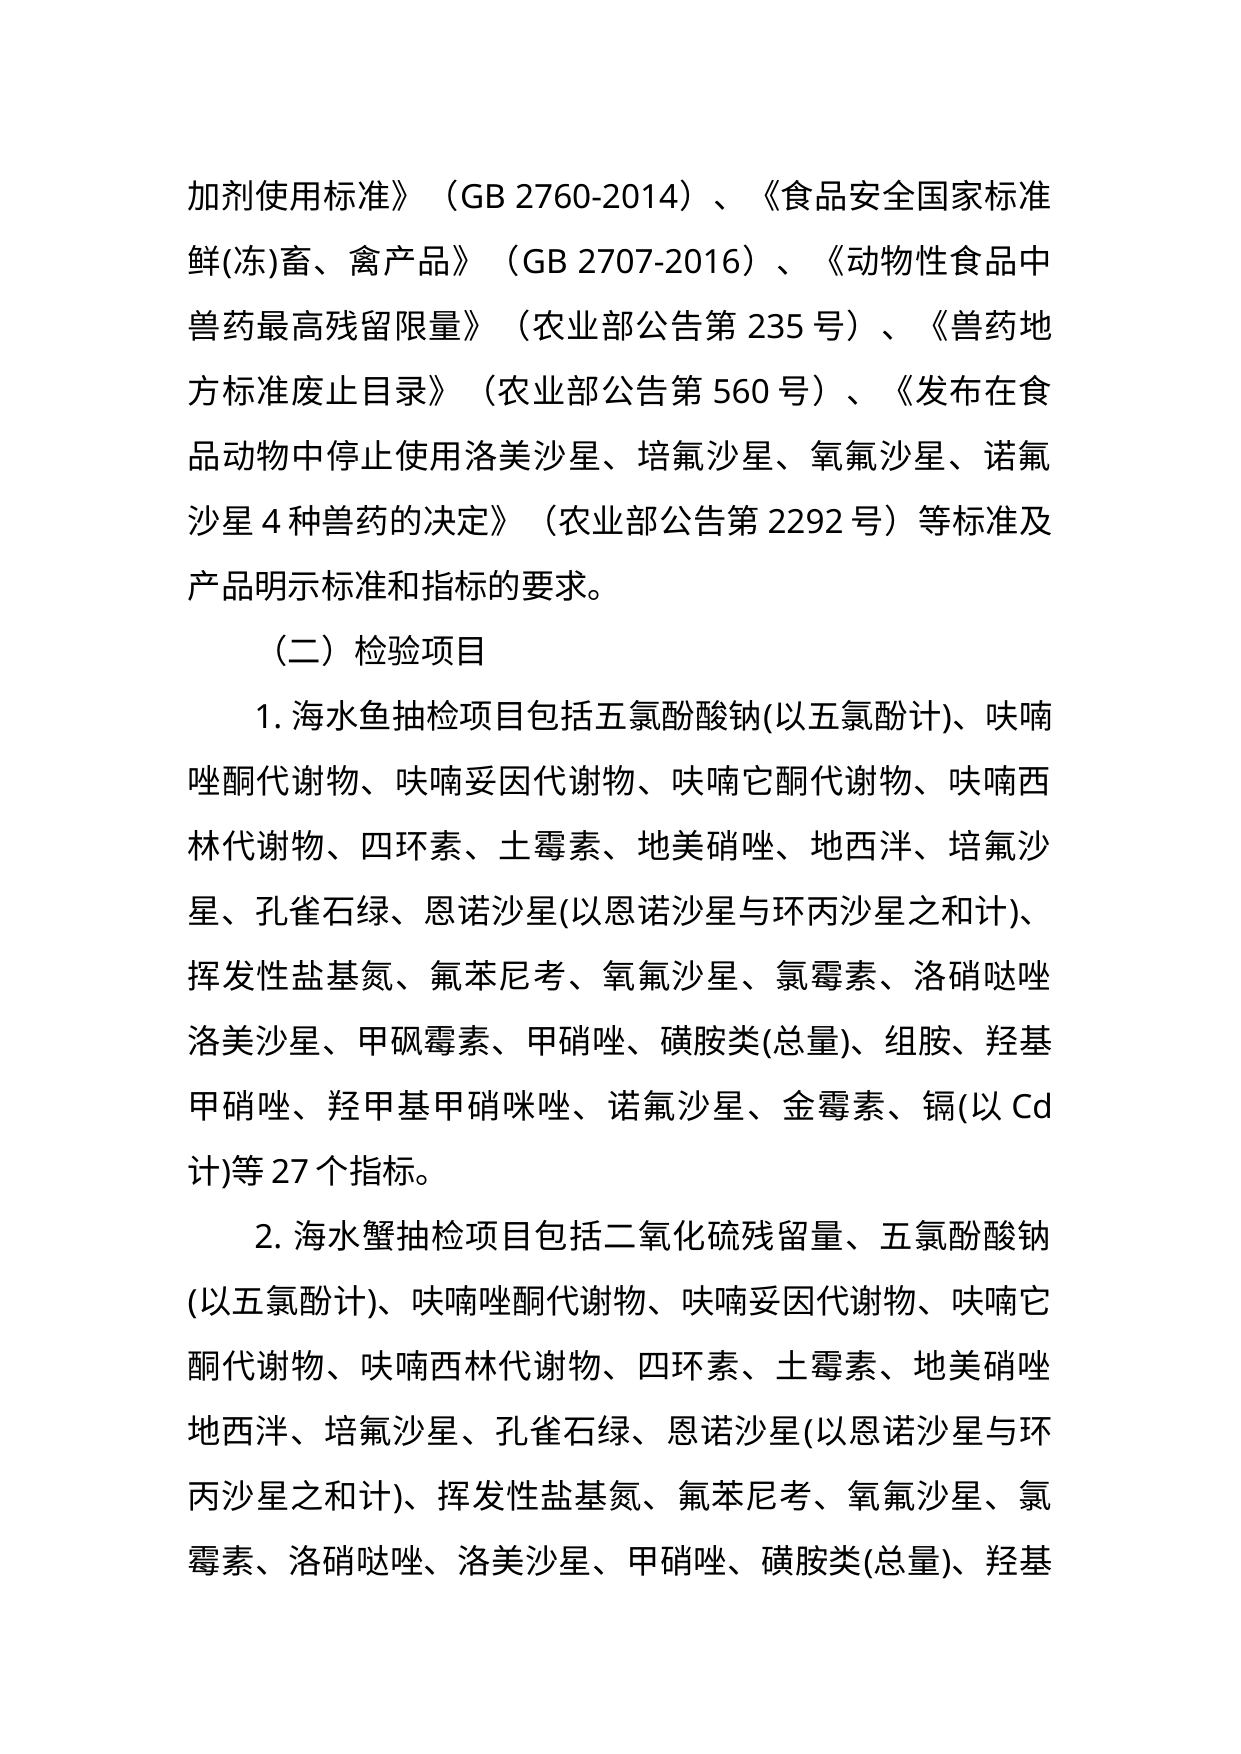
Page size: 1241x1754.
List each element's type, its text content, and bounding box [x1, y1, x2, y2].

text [187, 1202, 1053, 1592]
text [187, 162, 1053, 617]
text （二）检验项目 [187, 617, 1053, 682]
text 1. 海水鱼抽检项目包括五氯酚酸钠(以五氯酚计)、呋喃唑酮代谢物、呋喃妥因代谢物、呋喃它酮代谢物、呋喃西林代谢物、四环素、土霉素、地美硝唑、地西泮、培氟沙星、孔雀石绿、恩诺沙星(以恩诺沙星与环丙沙星之和计)、挥发性盐基氮、氟苯尼考、氧氟沙星、氯霉素、洛硝哒唑、洛美沙星、甲砜霉素、甲硝唑、磺胺类(总量)、组胺、羟基甲硝唑、羟甲基甲硝咪唑、诺氟沙星、金霉素、镉(以Cd计)等27个指标。 [187, 682, 1053, 1202]
